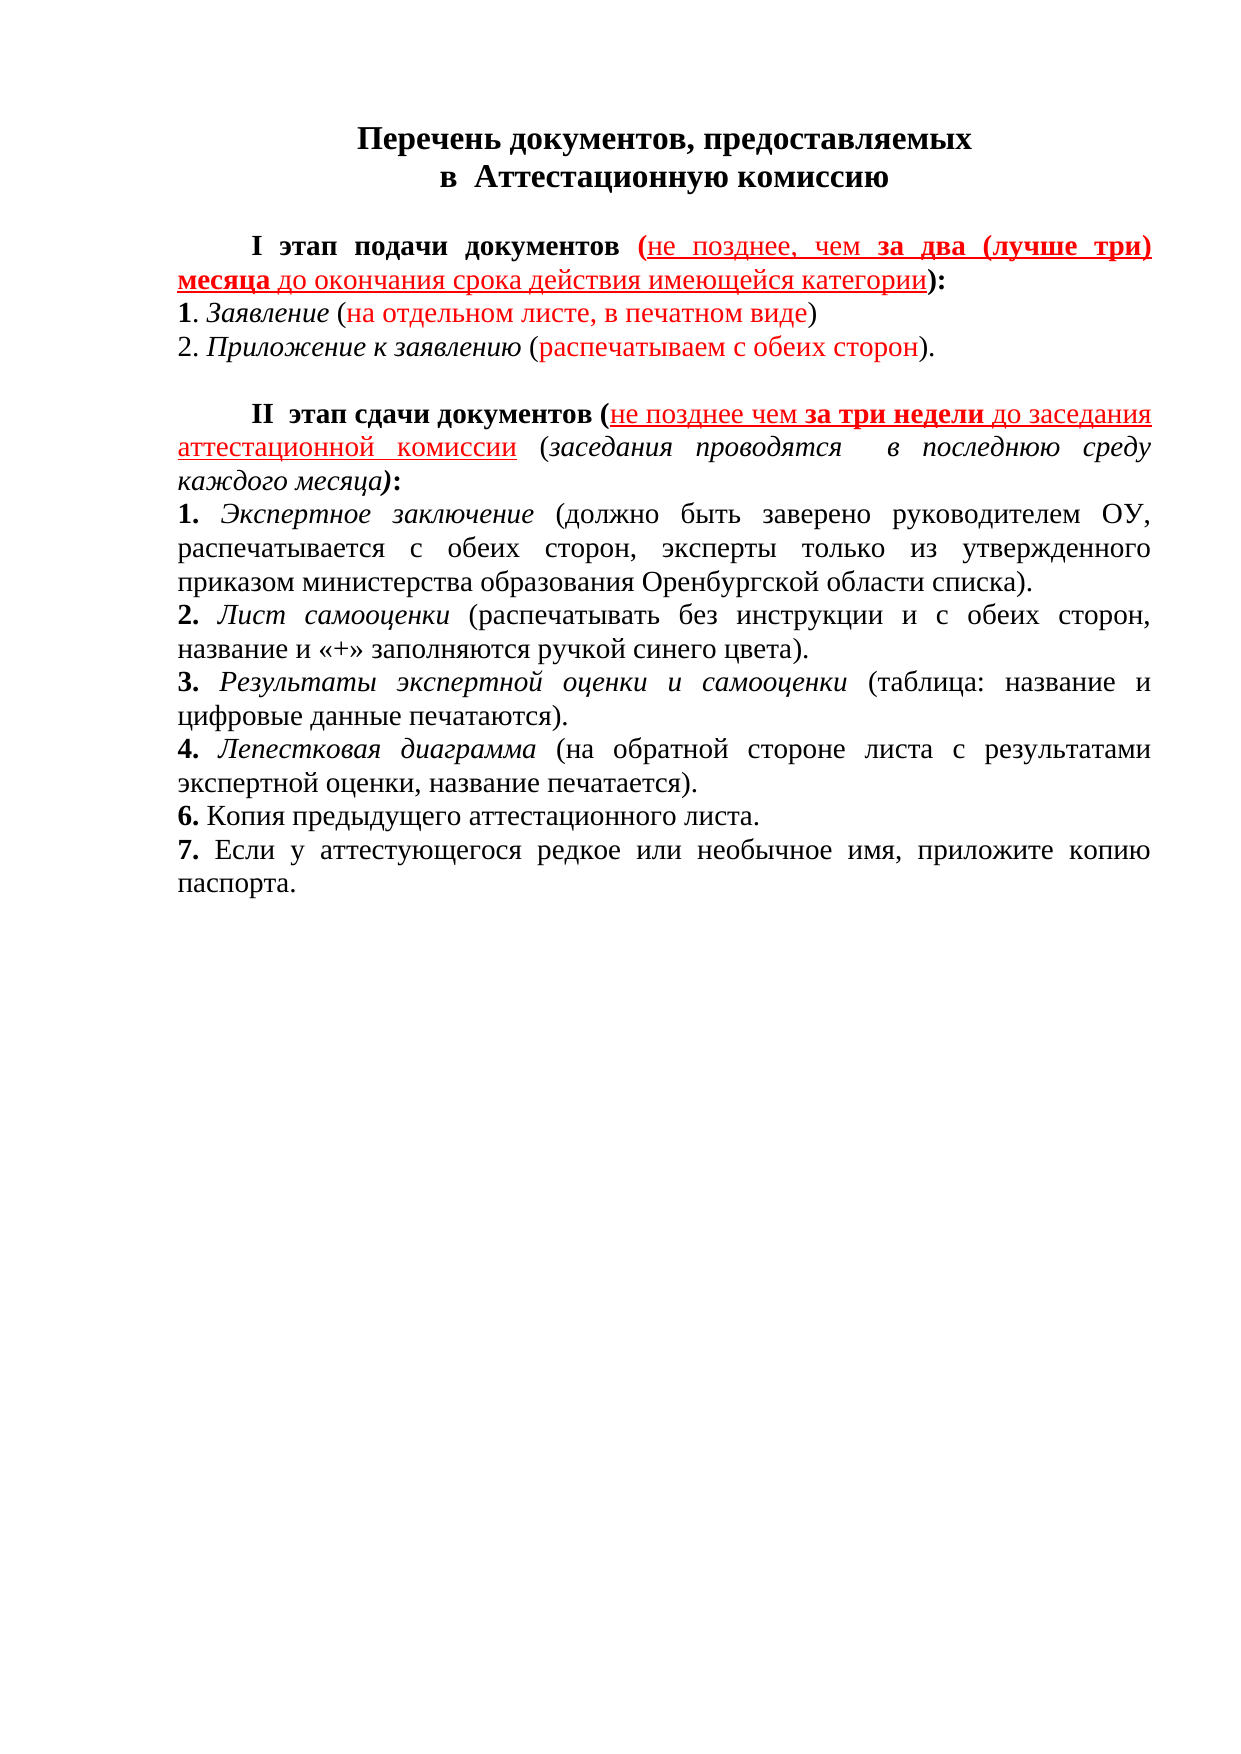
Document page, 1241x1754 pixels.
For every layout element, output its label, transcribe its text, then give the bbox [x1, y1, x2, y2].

text 3. Результаты экспертной оценки и самооценки (таблица: название и цифровые данные печатаются). [177, 664, 1152, 731]
text 4. Лепестковая диаграмма (на обратной стороне листа с результатами экспертной оценки, название печатается). [177, 731, 1152, 798]
text в Аттестационную комиссию [177, 156, 1152, 195]
text 6. Копия предыдущего аттестационного листа. [177, 798, 1152, 832]
text Перечень документов, предоставляемых [177, 118, 1152, 156]
text 2. Приложение к заявлению (распечатываем с обеих сторон). [177, 329, 1152, 362]
text 7. Если у аттестующегося редкое или необычное имя, приложите копию паспорта. [177, 832, 1152, 899]
text 1. Заявление (на отдельном листе, в печатном виде) [177, 295, 1152, 329]
text 1. Экспертное заключение (должно быть заверено руководителем ОУ, распечатывается с обеих сторон, эксперты только из утвержденного приказом министерства образования Оренбургской области списка). [177, 497, 1152, 597]
text 2. Лист самооценки (распечатывать без инструкции и с обеих сторон, название и «+» заполняются ручкой синего цвета). [177, 597, 1152, 664]
text II этап сдачи документов (не позднее чем за три недели до заседания аттестационной комиссии (заседания проводятся в последнюю среду каждого месяца): [177, 396, 1152, 497]
text I этап подачи документов (не позднее, чем за два (лучше три) месяца до окончания срока действия имеющейся категории): [177, 228, 1152, 295]
